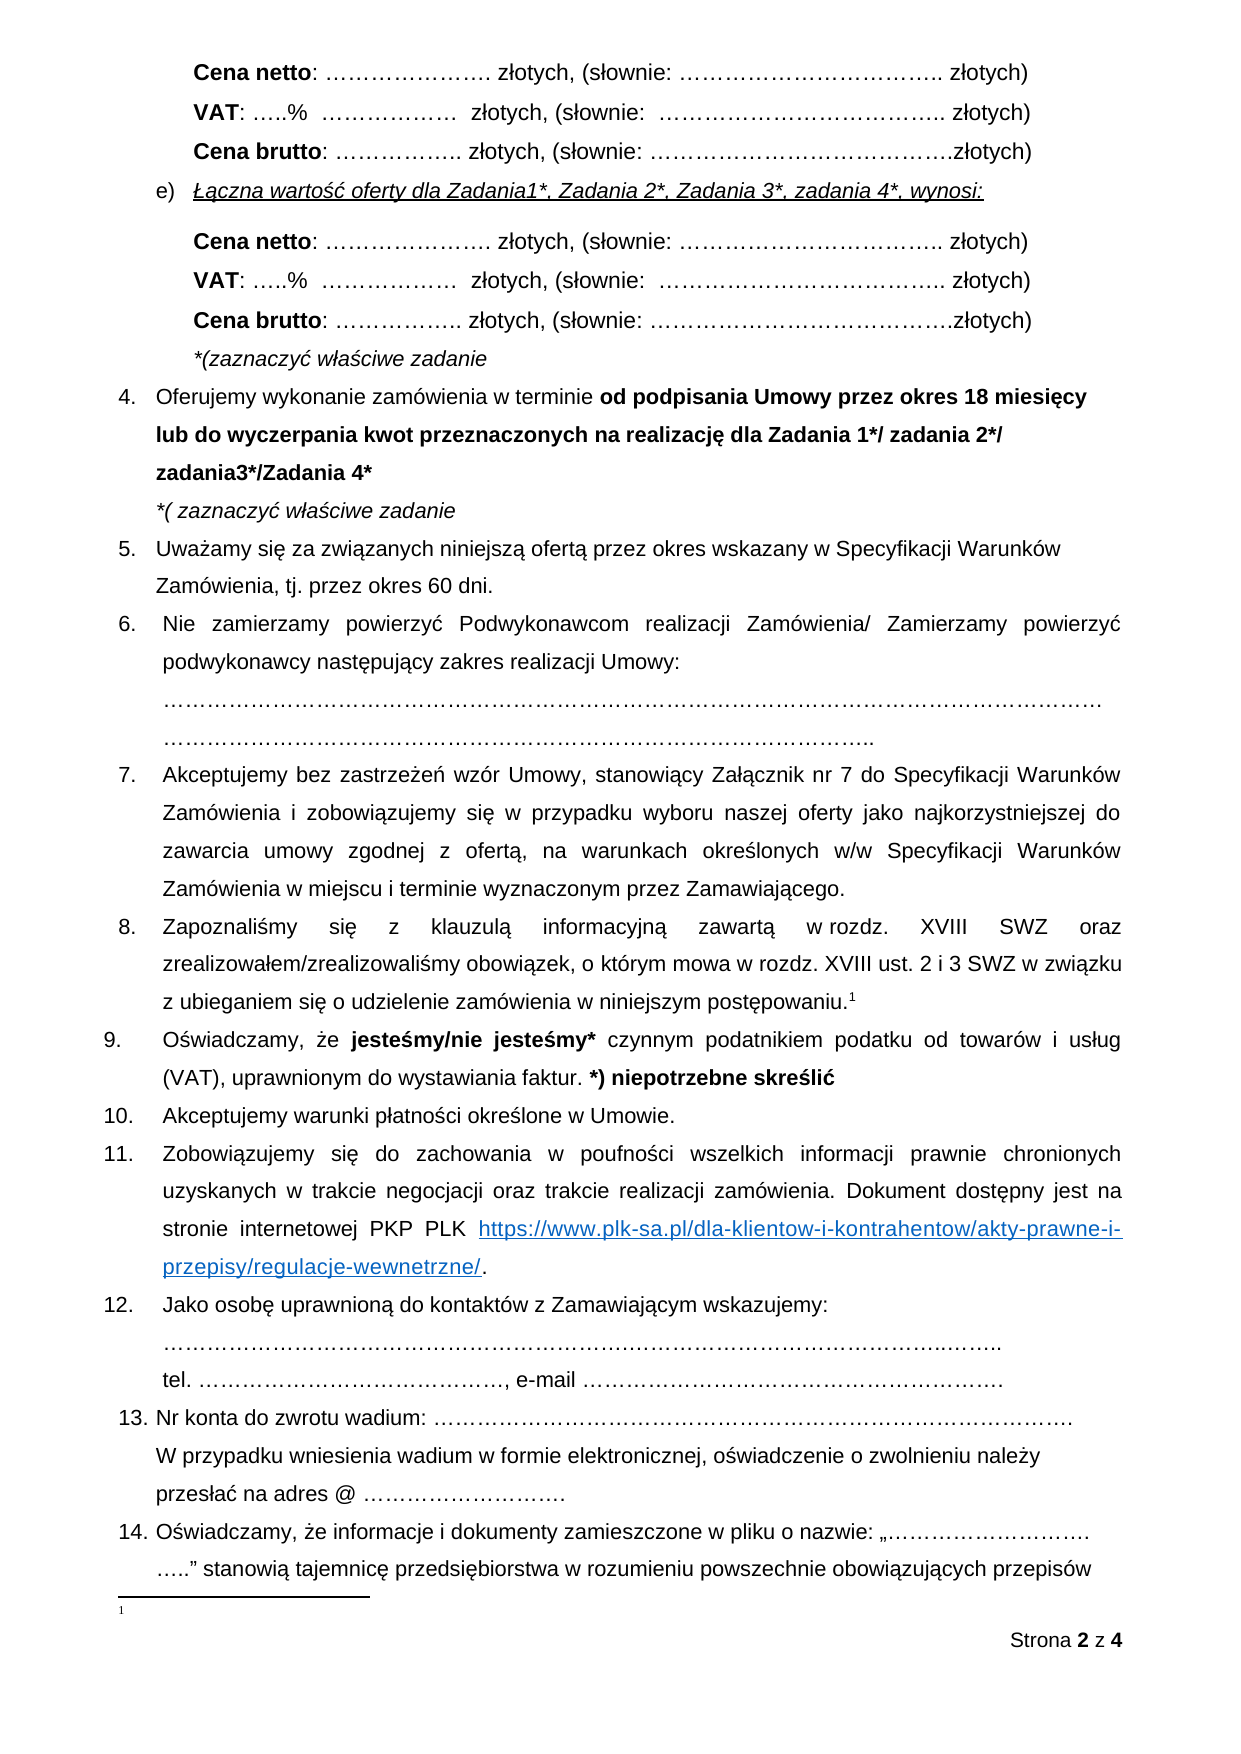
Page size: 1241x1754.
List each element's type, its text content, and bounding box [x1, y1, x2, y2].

list Jako osobę uprawnioną do kontaktów z Zamawiającym wskazujemy: [103, 1292, 1122, 1317]
text *( zaznaczyć właściwe zadanie [118, 498, 1122, 523]
text ……………………………………………………….……………………………………..…….. [162, 1329, 1122, 1355]
list VAT: …..% ……………… złotych, (słownie: ……………………………….. złotych) [193, 267, 1122, 294]
list Zapoznaliśmy się z klauzulą informacyjną zawartą w rozdz. XVIII SWZ oraz zrealizowałem/zrealizowaliśmy obowiązek, o którym mowa w rozdz. XVIII ust. 2 i 3 SWZ w związku z ubieganiem się o udzielenie zamówienia w niniejszym postępowaniu. [118, 913, 1122, 1014]
text tel. ……………………………………, e-mail …………………………………………………. [162, 1367, 1122, 1392]
list Cena netto: …………………. złotych, (słownie: …………………………….. złotych) [193, 59, 1122, 86]
list *(zaznaczyć właściwe zadanie [193, 346, 1122, 372]
list Nr konta do zwrotu wadium: ……………………………………………………………………………. [118, 1405, 1122, 1430]
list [118, 1518, 1122, 1582]
list Akceptujemy bez zastrzeżeń wzór Umowy, stanowiący Załącznik nr 7 do Specyfikacji Warunków Zamówienia i zobowiązujemy się w przypadku wyboru naszej oferty jako najkorzystniejszej do zawarcia umowy zgodnej z ofertą, na warunkach określonych w/w Specyfikacji Warunków Zamówienia w miejscu i terminie wyznaczonym przez Zamawiającego. [118, 762, 1122, 901]
list Uważamy się za związanych niniejszą ofertą przez okres wskazany w Specyfikacji Warunków Zamówienia, tj. przez okres 60 dni. [118, 535, 1122, 598]
list W przypadku wniesienia wadium w formie elektronicznej, oświadczenie o zwolnieniu należy przesłać na adres @ ………………………. [156, 1443, 1122, 1506]
list Nie zamierzamy powierzyć Podwykonawcom realizacji Zamówienia/ Zamierzamy powierzyć podwykonawcy następujący zakres realizacji Umowy: [118, 611, 1122, 674]
list Oferujemy wykonanie zamówienia w terminie od podpisania Umowy przez okres 18 miesięcy lub do wyczerpania kwot przeznaczonych na realizację dla Zadania 1*/ zadania 2*/ zadania3*/Zadania 4* [118, 384, 1122, 485]
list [193, 138, 1122, 164]
list Zobowiązujemy się do zachowania w poufności wszelkich informacji prawnie chronionych uzyskanych w trakcie negocjacji oraz trakcie realizacji zamówienia. Dokument dostępny jest na stronie internetowej PKP PLK https://www.plk-sa.pl/dla-klientow-i-kontrahentow/akty-prawne-i-przepisy/regulacje-wewnetrzne/. [103, 1140, 1122, 1279]
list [193, 99, 1122, 125]
list Cena netto: …………………. złotych, (słownie: …………………………….. złotych) [193, 228, 1122, 254]
list Oświadczamy, że jesteśmy/nie jesteśmy* czynnym podatnikiem podatku od towarów i usług (VAT), uprawnionym do wystawiania faktur. *) niepotrzebne skreślić [103, 1027, 1122, 1090]
list Cena brutto: …………….. złotych, (słownie: ………………………………….złotych) [193, 307, 1122, 333]
list ……………………………………………………………………………………………………………………………………………………………………………………………………….. [162, 687, 1122, 750]
list Łączna wartość oferty dla Zadania1*, Zadania 2*, Zadania 3*, zadania 4*, wynosi: [156, 178, 1122, 203]
list Akceptujemy warunki płatności określone w Umowie. [103, 1103, 1122, 1128]
